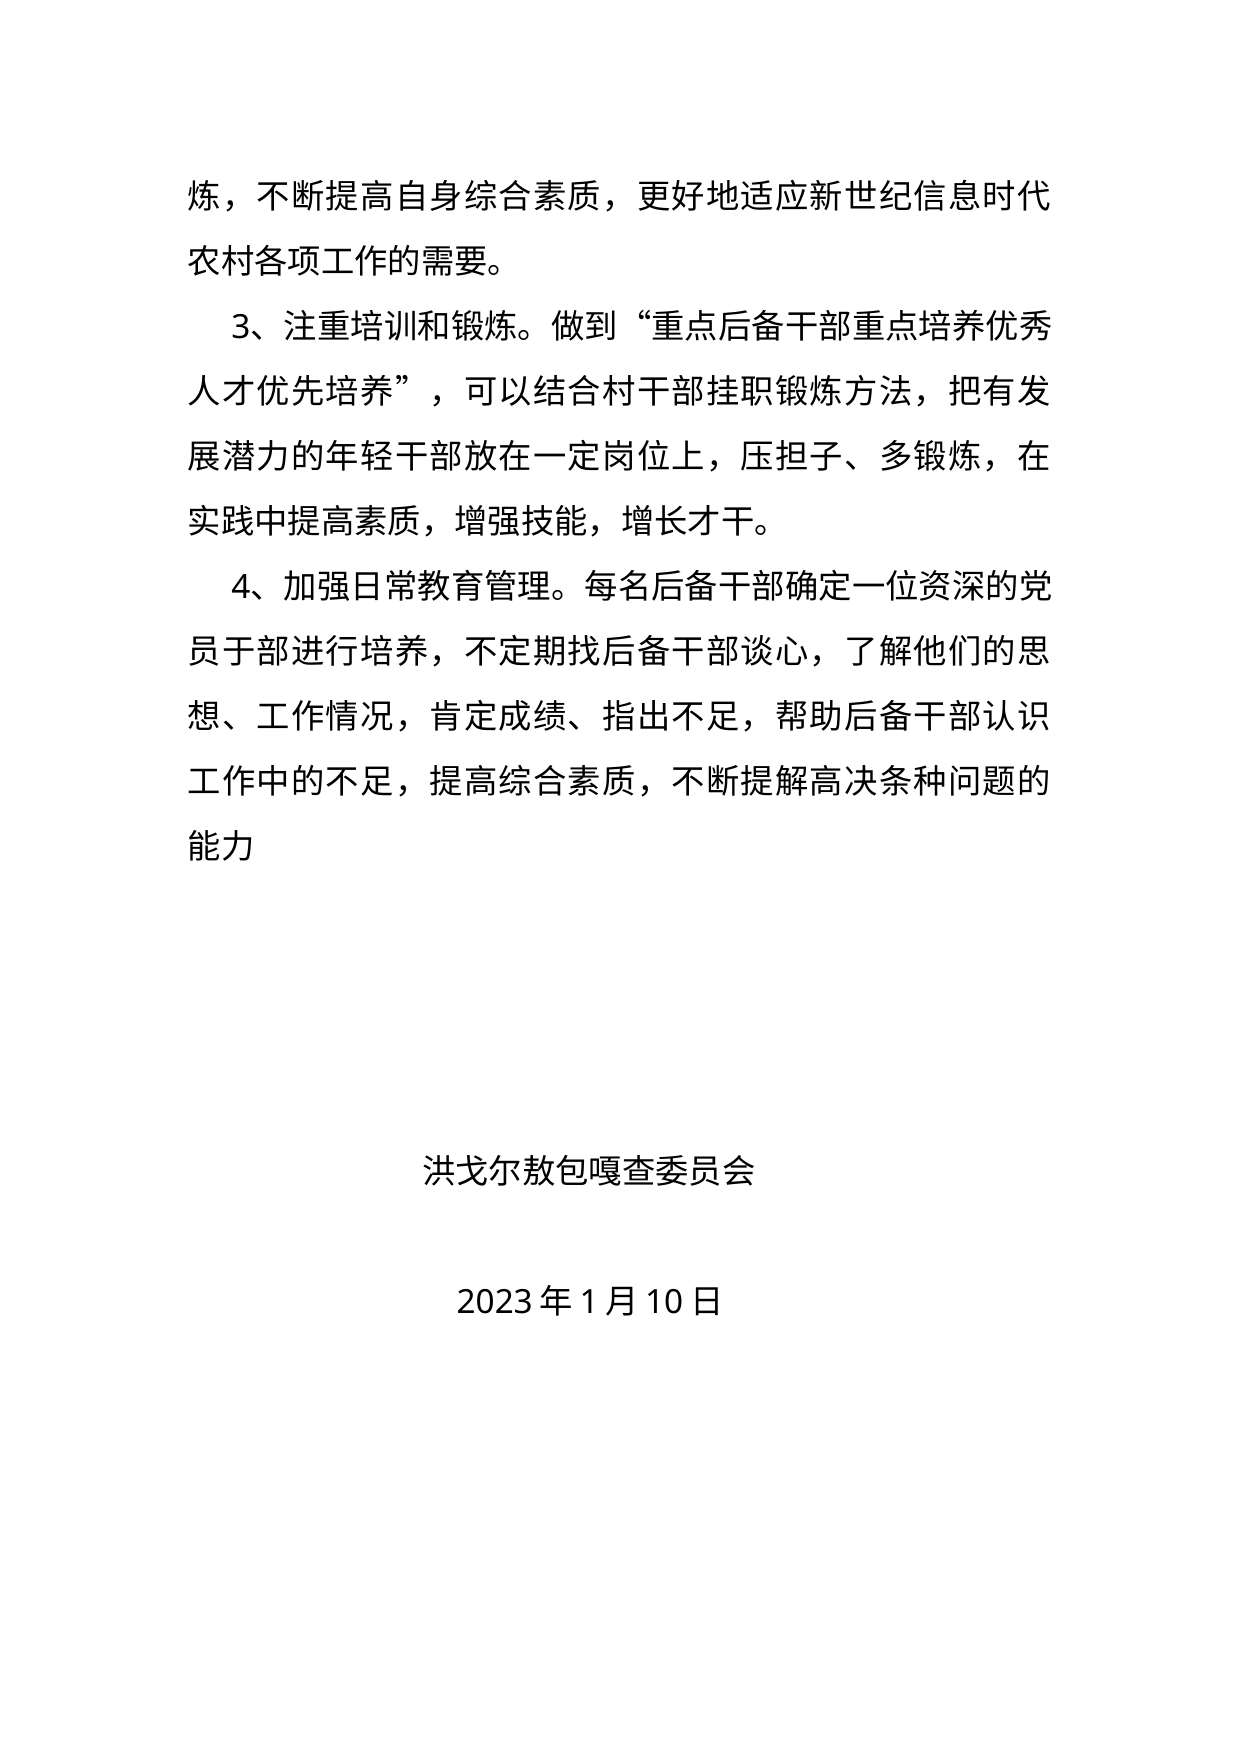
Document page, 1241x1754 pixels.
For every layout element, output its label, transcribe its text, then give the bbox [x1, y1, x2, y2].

text 3、注重培训和锻炼。做到“重点后备干部重点培养优秀人才优先培养”，可以结合村干部挂职锻炼方法，把有发展潜力的年轻干部放在一定岗位上，压担子、多锻炼，在实践中提高素质，增强技能，增长才干。 [187, 292, 1053, 552]
text 4、加强日常教育管理。每名后备干部确定一位资深的党员于部进行培养，不定期找后备干部谈心，了解他们的思想、工作情况，肯定成绩、指出不足，帮助后备干部认识工作中的不足，提高综合素质，不断提解高决条种问题的能力 [187, 552, 1053, 877]
text 洪戈尔敖包嘎查委员会 [187, 1137, 1053, 1202]
text 2023年1月10日 [187, 1267, 1053, 1332]
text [187, 162, 1053, 292]
